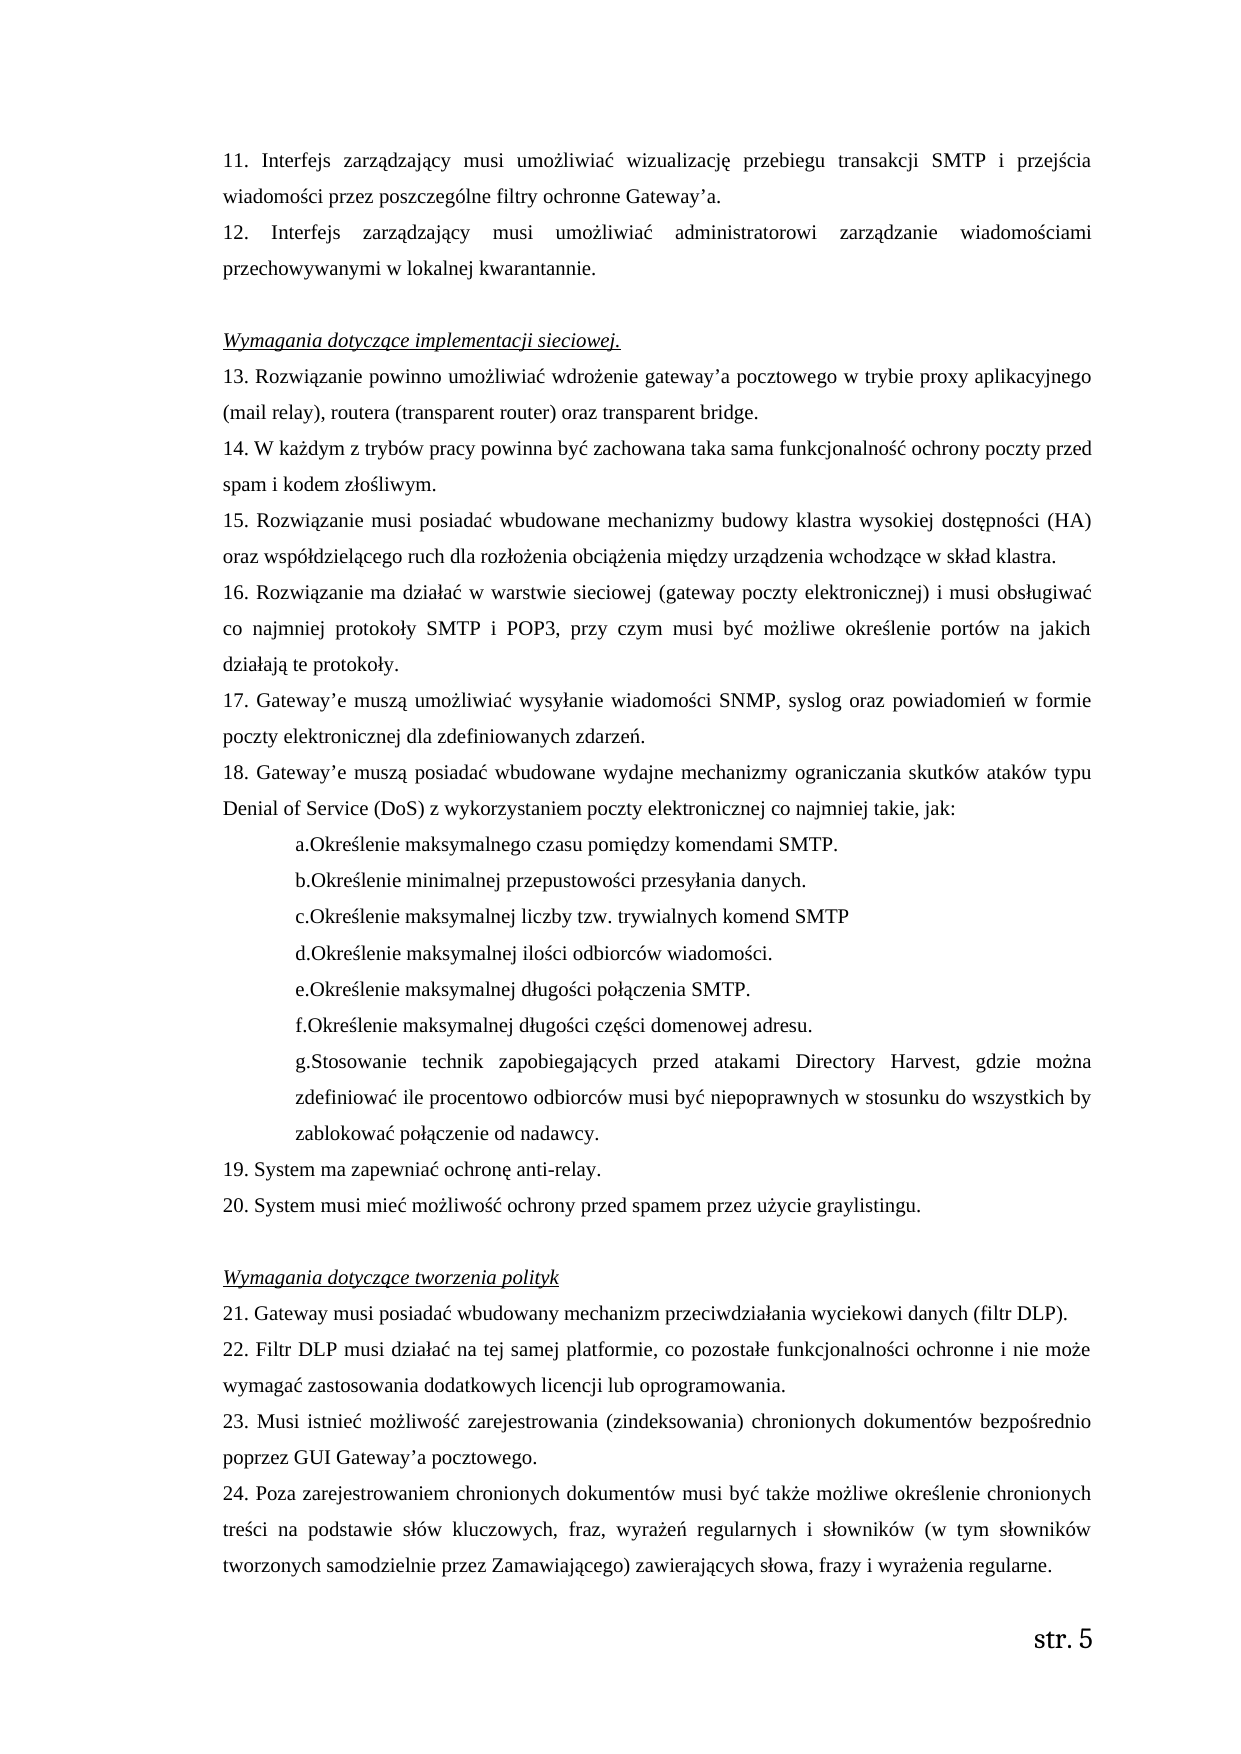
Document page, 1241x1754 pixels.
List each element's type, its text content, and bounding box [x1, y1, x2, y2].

list 14. W każdym z trybów pracy powinna być zachowana taka sama funkcjonalność ochrony poczty przed spam i kodem złośliwym. [223, 436, 1093, 496]
list 13. Rozwiązanie powinno umożliwiać wdrożenie gateway’a pocztowego w trybie proxy aplikacyjnego (mail relay), routera (transparent router) oraz transparent bridge. [223, 364, 1093, 424]
list 12. Interfejs zarządzający musi umożliwiać administratorowi zarządzanie wiadomościami przechowywanymi w lokalnej kwarantannie. [223, 220, 1093, 280]
list 11. Interfejs zarządzający musi umożliwiać wizualizację przebiegu transakcji SMTP i przejścia wiadomości przez poszczególne filtry ochronne Gateway’a. [223, 148, 1093, 208]
list a.Określenie maksymalnego czasu pomiędzy komendami SMTP. [295, 832, 1093, 856]
list Wymagania dotyczące implementacji sieciowej. [223, 328, 1093, 352]
list 23. Musi istnieć możliwość zarejestrowania (zindeksowania) chronionych dokumentów bezpośrednio poprzez GUI Gateway’a pocztowego. [223, 1409, 1093, 1469]
list 21. Gateway musi posiadać wbudowany mechanizm przeciwdziałania wyciekowi danych (filtr DLP). [223, 1301, 1093, 1325]
list 22. Filtr DLP musi działać na tej samej platformie, co pozostałe funkcjonalności ochronne i nie może wymagać zastosowania dodatkowych licencji lub oprogramowania. [223, 1337, 1093, 1397]
list 15. Rozwiązanie musi posiadać wbudowane mechanizmy budowy klastra wysokiej dostępności (HA) oraz współdzielącego ruch dla rozłożenia obciążenia między urządzenia wchodzące w skład klastra. [223, 508, 1093, 568]
list b.Określenie minimalnej przepustowości przesyłania danych. [295, 868, 1093, 892]
list 16. Rozwiązanie ma działać w warstwie sieciowej (gateway poczty elektronicznej) i musi obsługiwać co najmniej protokoły SMTP i POP3, przy czym musi być możliwe określenie portów na jakich działają te protokoły. [223, 580, 1093, 676]
list 18. Gateway’e muszą posiadać wbudowane wydajne mechanizmy ograniczania skutków ataków typu Denial of Service (DoS) z wykorzystaniem poczty elektronicznej co najmniej takie, jak: [223, 760, 1093, 820]
list 19. System ma zapewniać ochronę anti-relay. [223, 1157, 1093, 1181]
list 20. System musi mieć możliwość ochrony przed spamem przez użycie graylistingu. [223, 1193, 1093, 1217]
list 17. Gateway’e muszą umożliwiać wysyłanie wiadomości SNMP, syslog oraz powiadomień w formie poczty elektronicznej dla zdefiniowanych zdarzeń. [223, 688, 1093, 748]
list 24. Poza zarejestrowaniem chronionych dokumentów musi być także możliwe określenie chronionych treści na podstawie słów kluczowych, fraz, wyrażeń regularnych i słowników (w tym słowników tworzonych samodzielnie przez Zamawiającego) zawierających słowa, frazy i wyrażenia regularne. [223, 1481, 1093, 1577]
list c.Określenie maksymalnej liczby tzw. trywialnych komend SMTP [295, 904, 1093, 928]
list g.Stosowanie technik zapobiegających przed atakami Directory Harvest, gdzie można zdefiniować ile procentowo odbiorców musi być niepoprawnych w stosunku do wszystkich by zablokować połączenie od nadawcy. [295, 1049, 1093, 1145]
list e.Określenie maksymalnej długości połączenia SMTP. [295, 977, 1093, 1001]
list f.Określenie maksymalnej długości części domenowej adresu. [295, 1013, 1093, 1037]
list Wymagania dotyczące tworzenia polityk [223, 1265, 1093, 1289]
list d.Określenie maksymalnej ilości odbiorców wiadomości. [295, 941, 1093, 964]
